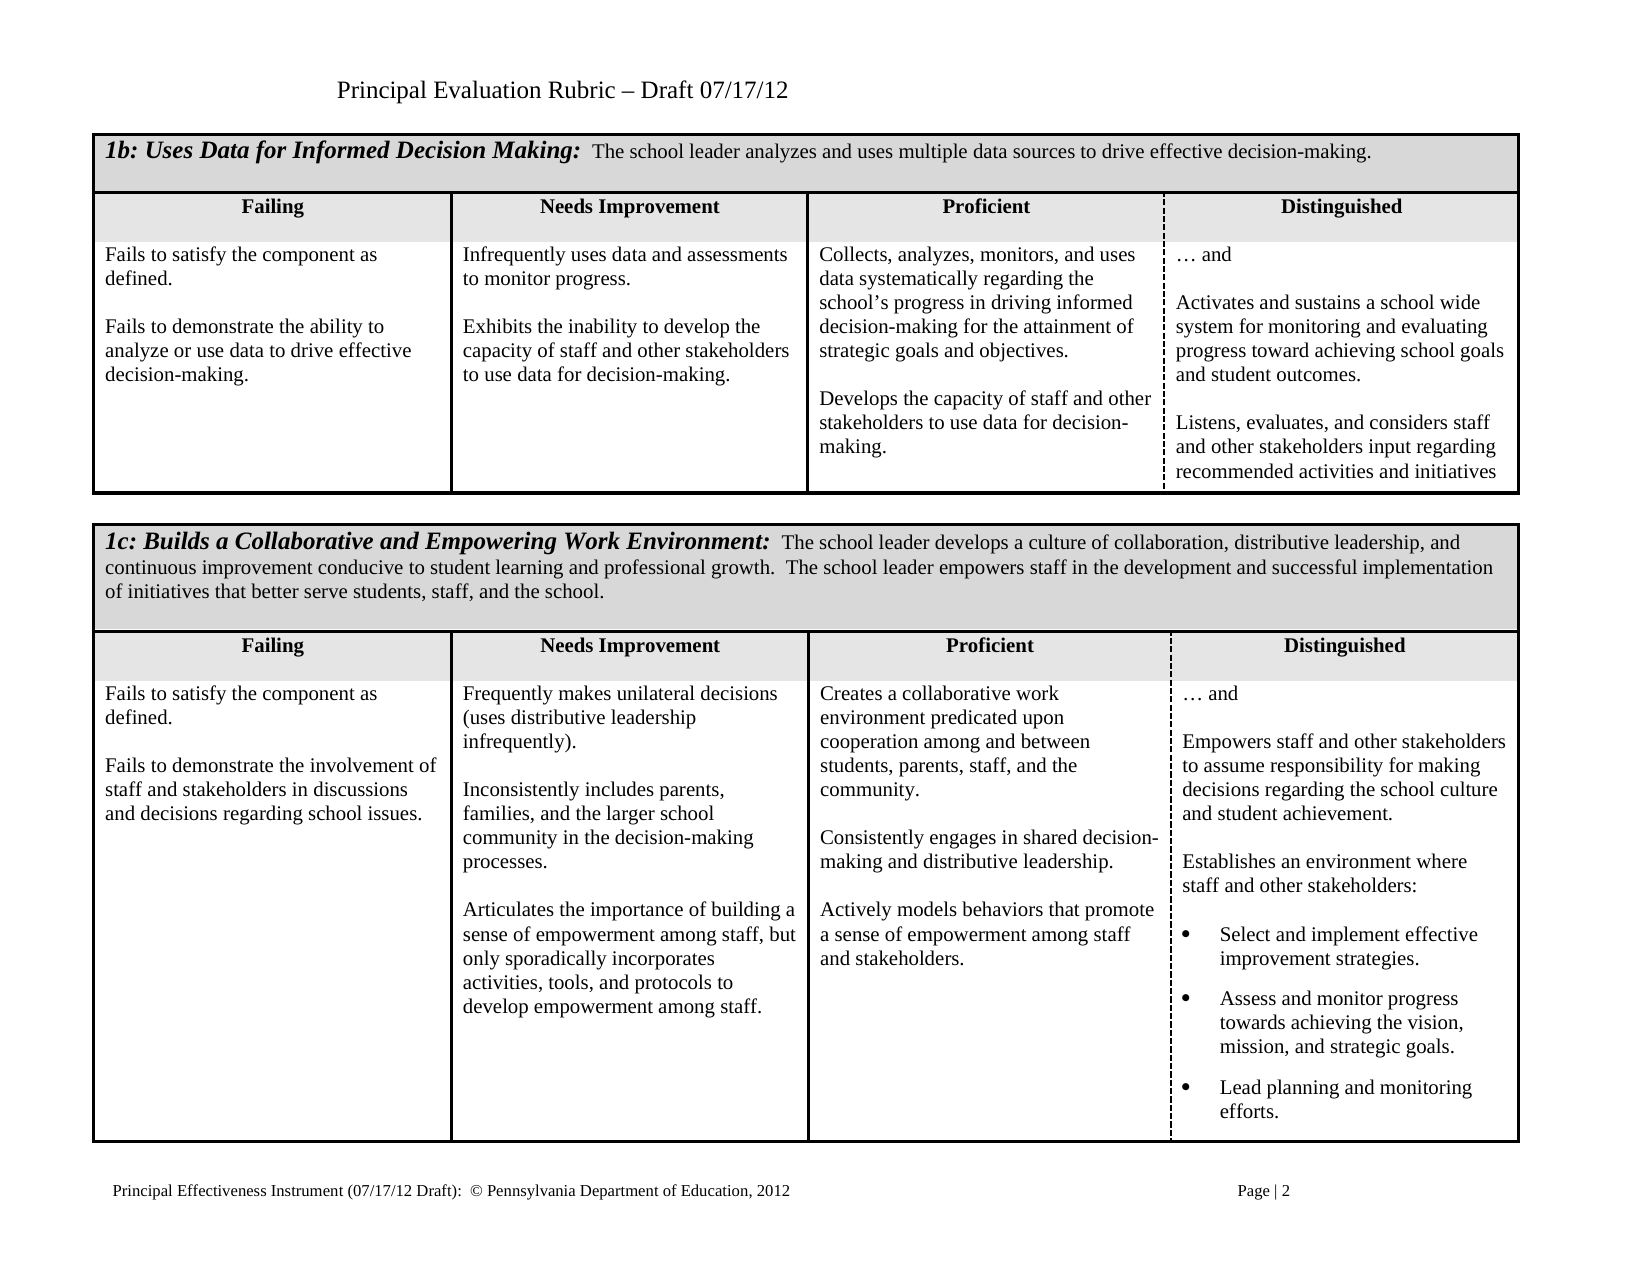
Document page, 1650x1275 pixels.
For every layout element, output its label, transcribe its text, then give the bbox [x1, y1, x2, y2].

table_header 1b: Uses Data for Informed Decision Making: The school leader analyzes and uses multiple data sources to drive effective decision-making. [95, 136, 1517, 191]
table_cell Fails to satisfy the component as defined. Fails to demonstrate the involvement of staff and stakeholders in discussions and decisions regarding school issues. [95, 681, 450, 1140]
table_cell Failing [95, 633, 450, 681]
table_cell Distinguished [1171, 633, 1517, 681]
table_cell Frequently makes unilateral decisions (uses distributive leadership infrequently). Inconsistently includes parents, families, and the larger school community in the decision-making processes. Articulates the importance of building a sense of empowerment among staff, but only sporadically incorporates activities, tools, and protocols to develop empowerment among staff. [453, 681, 807, 1140]
table_cell Creates a collaborative work environment predicated upon cooperation among and between students, parents, staff, and the community. Consistently engages in shared decision-making and distributive leadership. Actively models behaviors that promote a sense of empowerment among staff and stakeholders. [810, 681, 1171, 1140]
table_cell Needs Improvement [453, 194, 806, 242]
table_cell … and Activates and sustains a school wide system for monitoring and evaluating progress toward achieving school goals and student outcomes. Listens, evaluates, and considers staff and other stakeholders input regarding recommended activities and initiatives [1164, 242, 1517, 491]
table_header 1c: Builds a Collaborative and Empowering Work Environment: The school leader develops a culture of collaboration, distributive leadership, and continuous improvement conducive to student learning and professional growth. The school leader empowers staff in the development and successful implementation of initiatives that better serve students, staff, and the school. [95, 526, 1517, 629]
table_cell Collects, analyzes, monitors, and uses data systematically regarding the school’s progress in driving informed decision-making for the attainment of strategic goals and objectives. Develops the capacity of staff and other stakeholders to use data for decision-making. [809, 242, 1164, 491]
table_cell Infrequently uses data and assessments to monitor progress. Exhibits the inability to develop the capacity of staff and other stakeholders to use data for decision-making. [453, 242, 806, 491]
table_cell Distinguished [1164, 194, 1517, 242]
table_cell Failing [95, 194, 450, 242]
table_cell Fails to satisfy the component as defined. Fails to demonstrate the ability to analyze or use data to drive effective decision-making. [95, 242, 450, 491]
table_cell Needs Improvement [453, 633, 807, 681]
table_cell … and Empowers staff and other stakeholders to assume responsibility for making decisions regarding the school culture and student achievement. Establishes an environment where staff and other stakeholders: Select and implement effective improvement strategies. Assess and monitor progress towards achieving the vision, mission, and strategic goals. Lead planning and monitoring efforts. [1171, 681, 1517, 1140]
table_cell Proficient [809, 194, 1164, 242]
table_cell Proficient [810, 633, 1171, 681]
